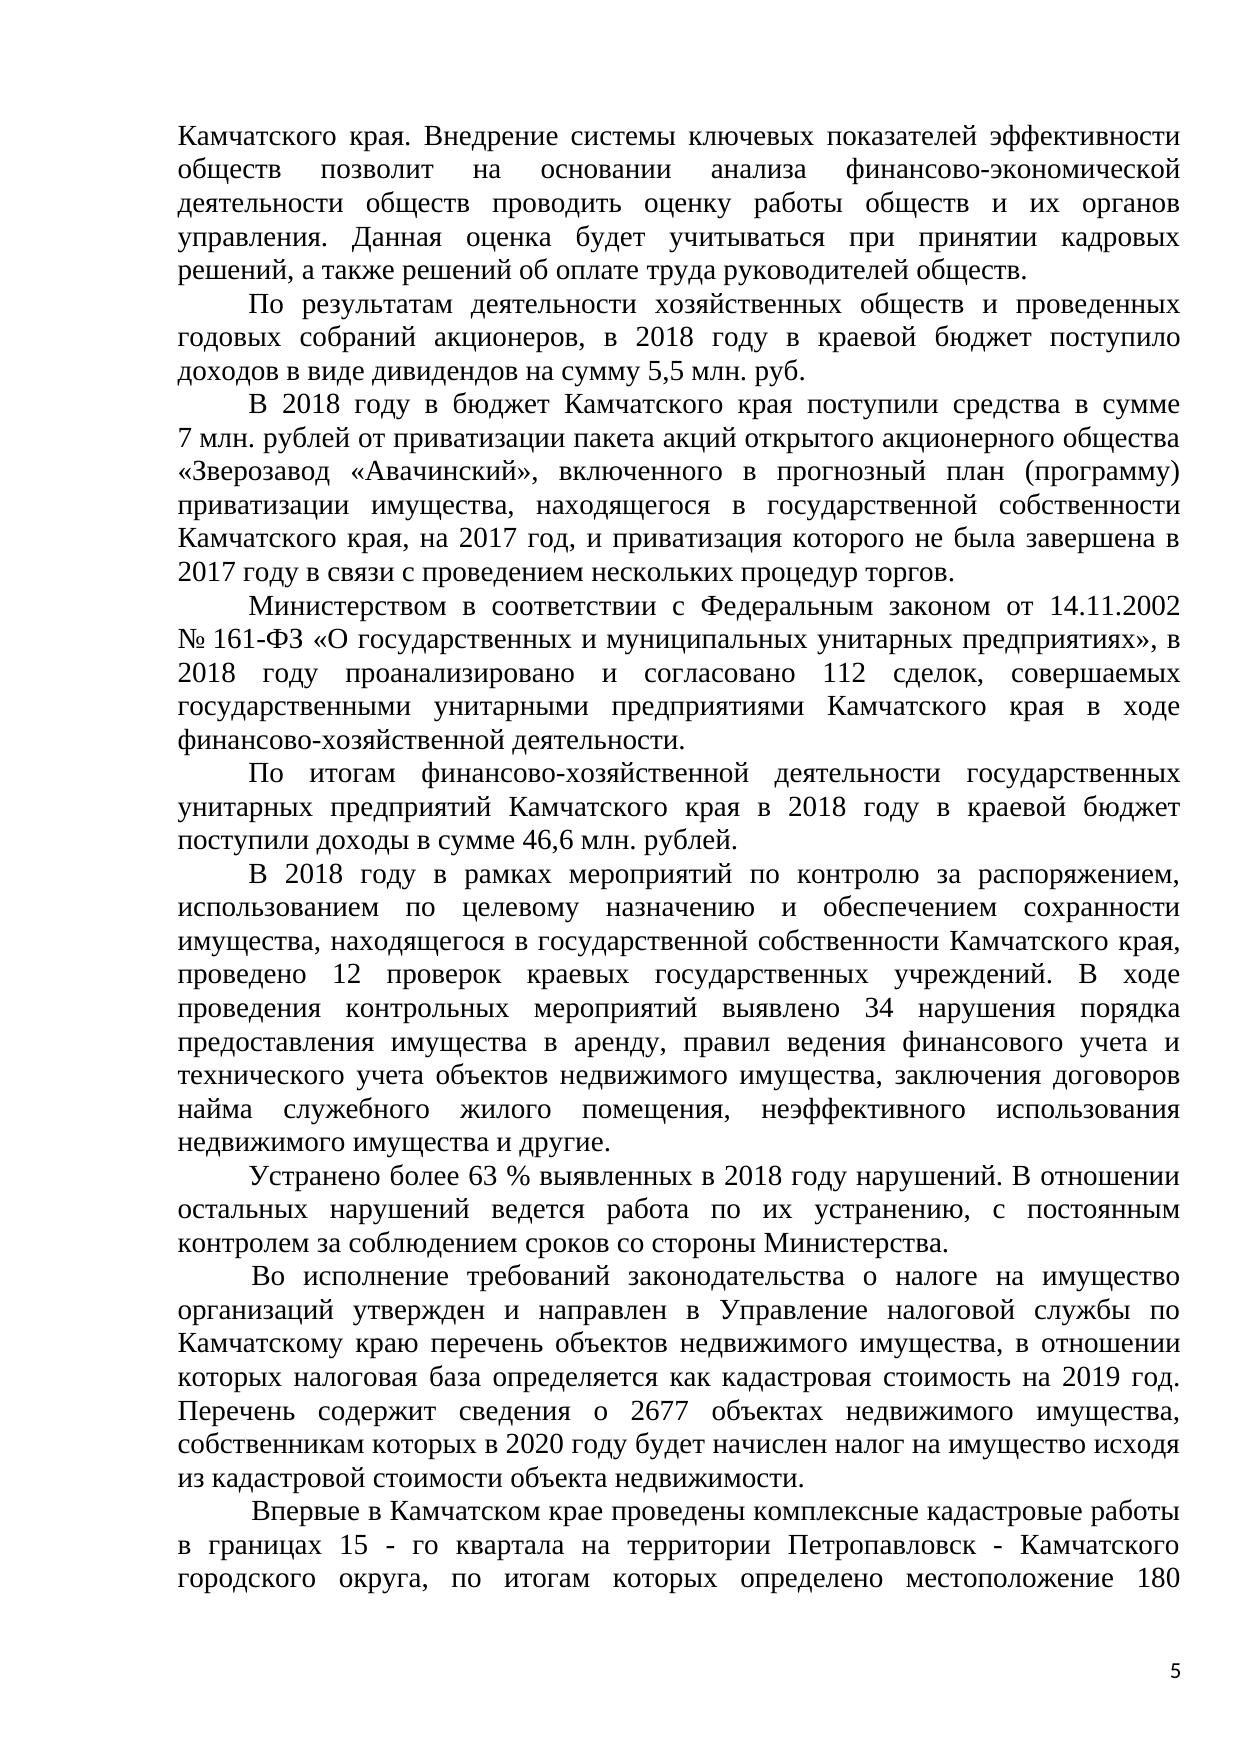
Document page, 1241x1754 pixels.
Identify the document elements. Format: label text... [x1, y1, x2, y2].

text В 2018 году в бюджет Камчатского края поступили средства в сумме 7 млн. рублей от приватизации пакета акций открытого акционерного общества «Зверозавод «Авачинский», включенного в прогнозный план (программу) приватизации имущества, находящегося в государственной собственности Камчатского края, на 2017 год, и приватизация которого не была завершена в 2017 году в связи с проведением нескольких процедур торгов. [177, 386, 1181, 588]
text Во исполнение требований законодательства о налоге на имущество организаций утвержден и направлен в Управление налоговой службы по Камчатскому краю перечень объектов недвижимого имущества, в отношении которых налоговая база определяется как кадастровая стоимость на 2019 год. Перечень содержит сведения о 2677 объектах недвижимого имущества, собственникам которых в 2020 году будет начислен налог на имущество исходя из кадастровой стоимости объекта недвижимости. [177, 1258, 1181, 1493]
text Министерством в соответствии с Федеральным законом от 14.11.2002 № 161-ФЗ «О государственных и муниципальных унитарных предприятиях», в 2018 году проанализировано и согласовано 112 сделок, совершаемых государственными унитарными предприятиями Камчатского края в ходе финансово-хозяйственной деятельности. [177, 588, 1181, 755]
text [177, 1493, 1181, 1594]
text По результатам деятельности хозяйственных обществ и проведенных годовых собраний акционеров, в 2018 году в краевой бюджет поступило доходов в виде дивидендов на сумму 5,5 млн. руб. [177, 286, 1181, 386]
text Устранено более 63 % выявленных в 2018 году нарушений. В отношении остальных нарушений ведется работа по их устранению, с постоянным контролем за соблюдением сроков со стороны Министерства. [177, 1158, 1181, 1258]
text По итогам финансово-хозяйственной деятельности государственных унитарных предприятий Камчатского края в 2018 году в краевой бюджет поступили доходы в сумме 46,6 млн. рублей. [177, 755, 1181, 856]
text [177, 118, 1181, 286]
text В 2018 году в рамках мероприятий по контролю за распоряжением, использованием по целевому назначению и обеспечением сохранности имущества, находящегося в государственной собственности Камчатского края, проведено 12 проверок краевых государственных учреждений. В ходе проведения контрольных мероприятий выявлено 34 нарушения порядка предоставления имущества в аренду, правил ведения финансового учета и технического учета объектов недвижимого имущества, заключения договоров найма служебного жилого помещения, неэффективного использования недвижимого имущества и другие. [177, 856, 1181, 1158]
